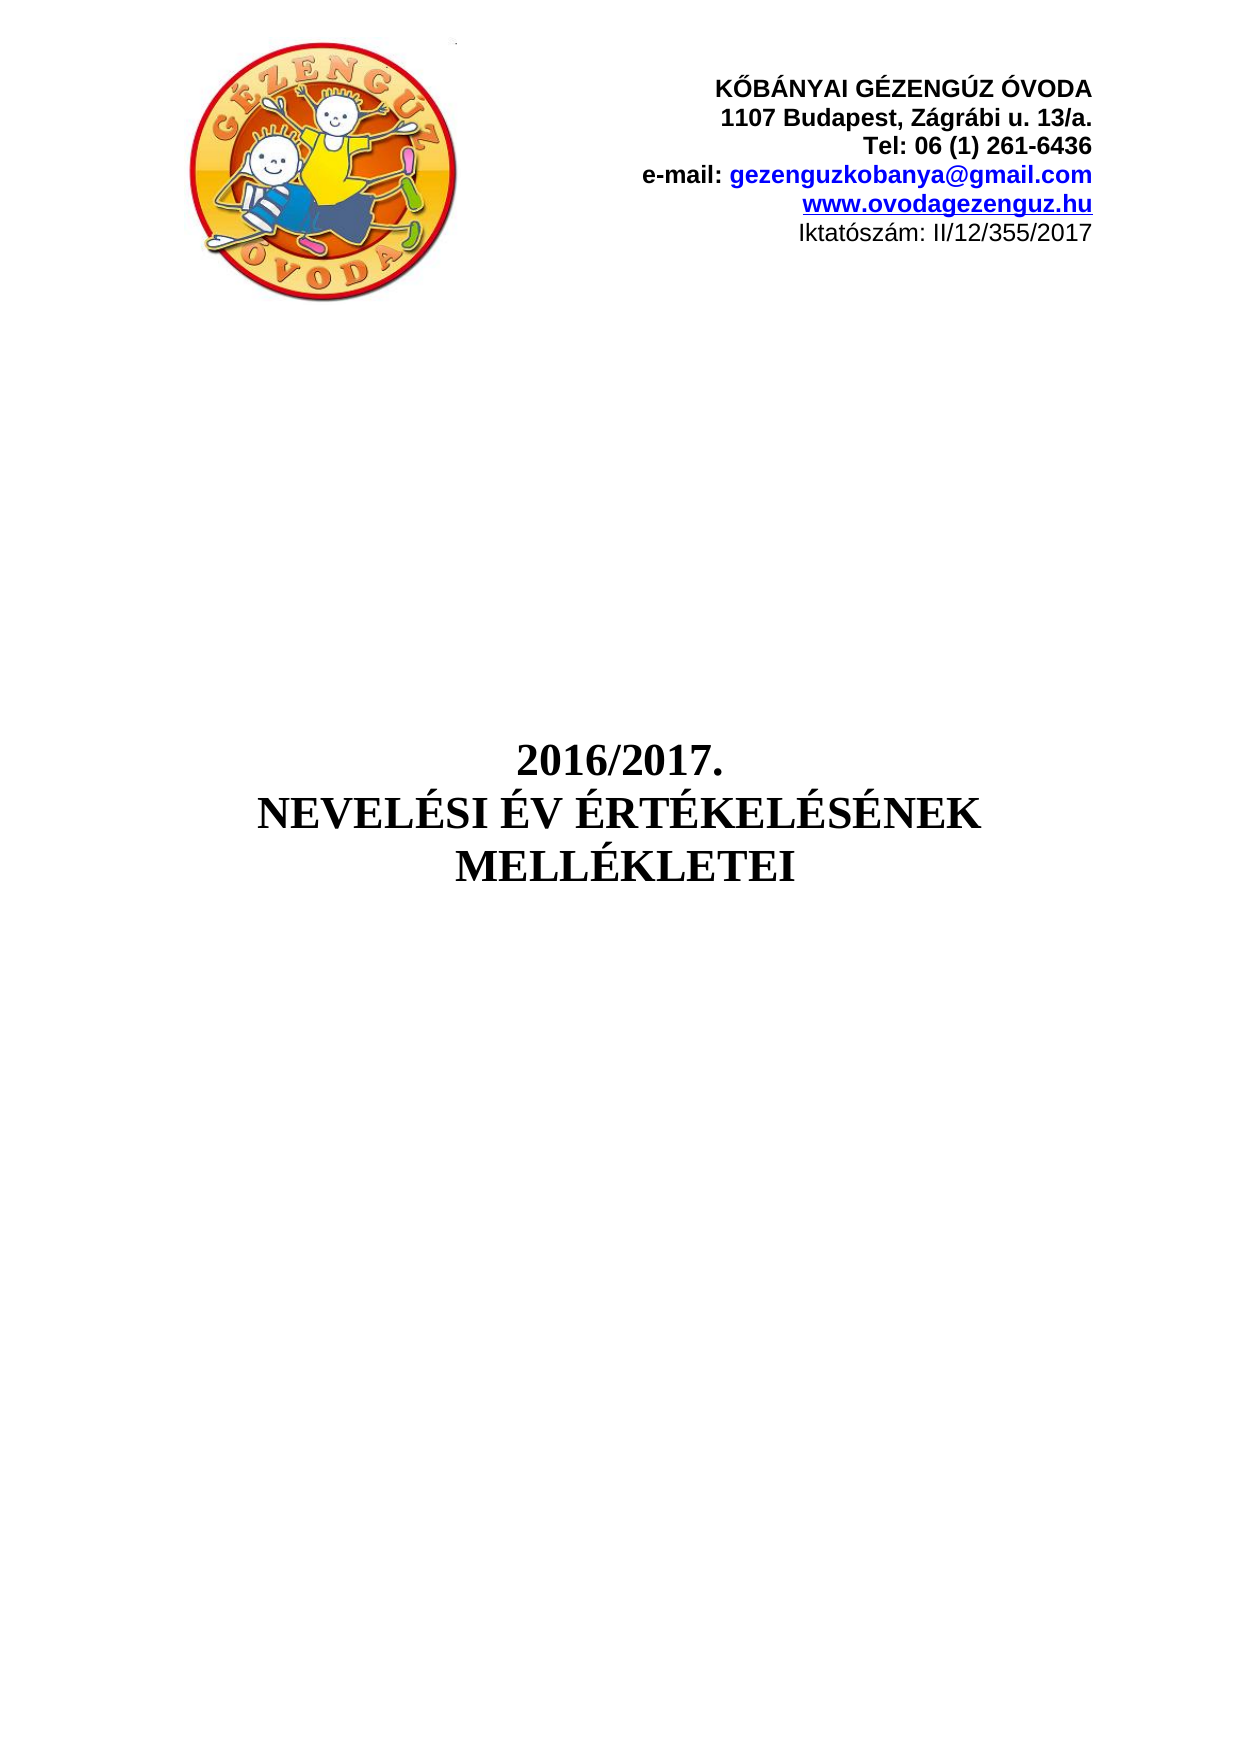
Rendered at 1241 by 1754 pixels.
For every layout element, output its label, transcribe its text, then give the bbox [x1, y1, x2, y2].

picture [184, 37, 461, 74]
text NEVELÉSI ÉV ÉRTÉKELÉSÉNEK [148, 785, 1093, 838]
text 2016/2017. [148, 733, 1093, 785]
picture [184, 246, 461, 305]
title KŐBÁNYAI GÉZENGÚZ ÓVODA [148, 74, 1093, 103]
text 1107 Budapest, Zágrábi u. 13/a. [148, 103, 1093, 131]
text MELLÉKLETEI [148, 838, 1093, 891]
text Tel: 06 (1) 261-6436 [148, 131, 1093, 160]
title Iktatószám: II/12/355/2017 [148, 218, 1093, 246]
text www.ovodagezenguz.hu [148, 189, 1093, 218]
text e-mail: gezenguzkobanya@gmail.com [148, 160, 1093, 189]
